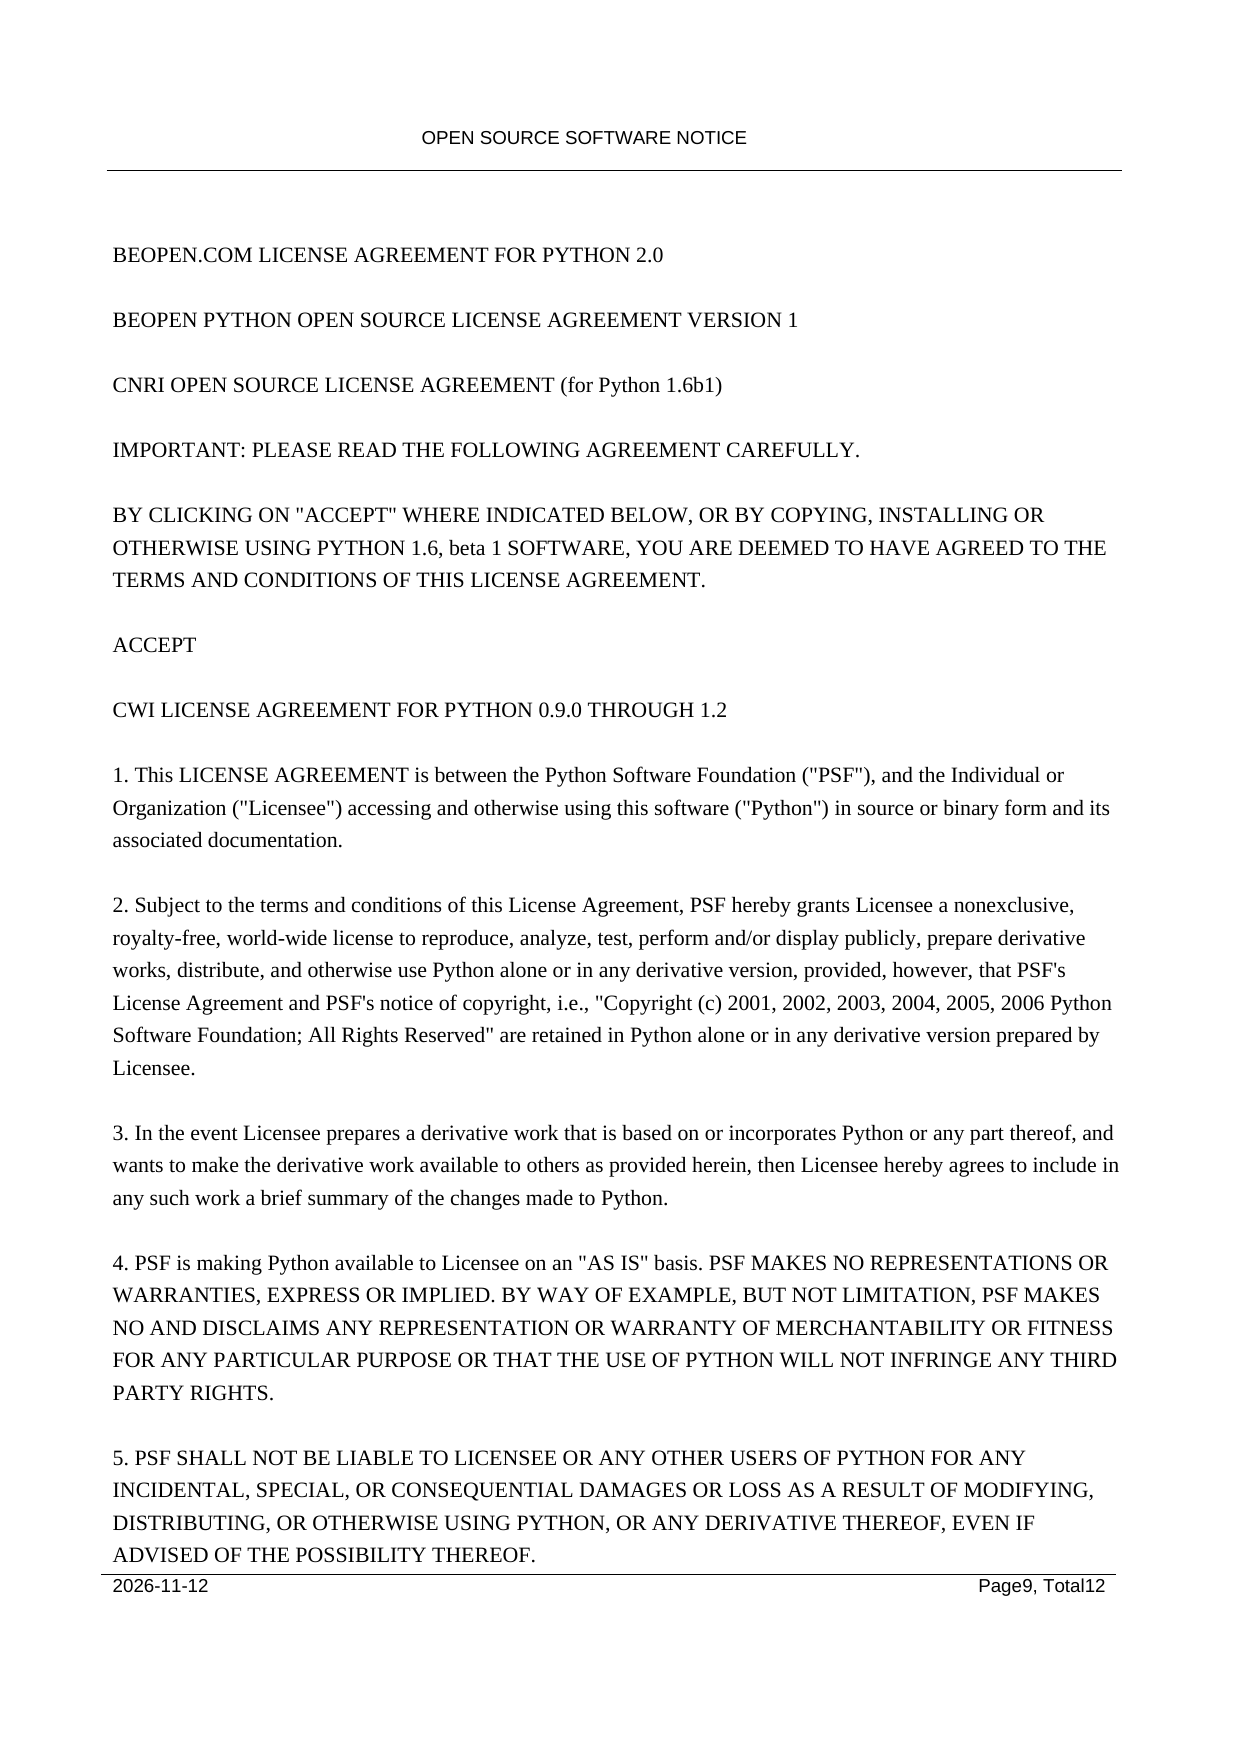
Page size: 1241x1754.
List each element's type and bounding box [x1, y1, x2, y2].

text [112, 206, 1128, 1571]
